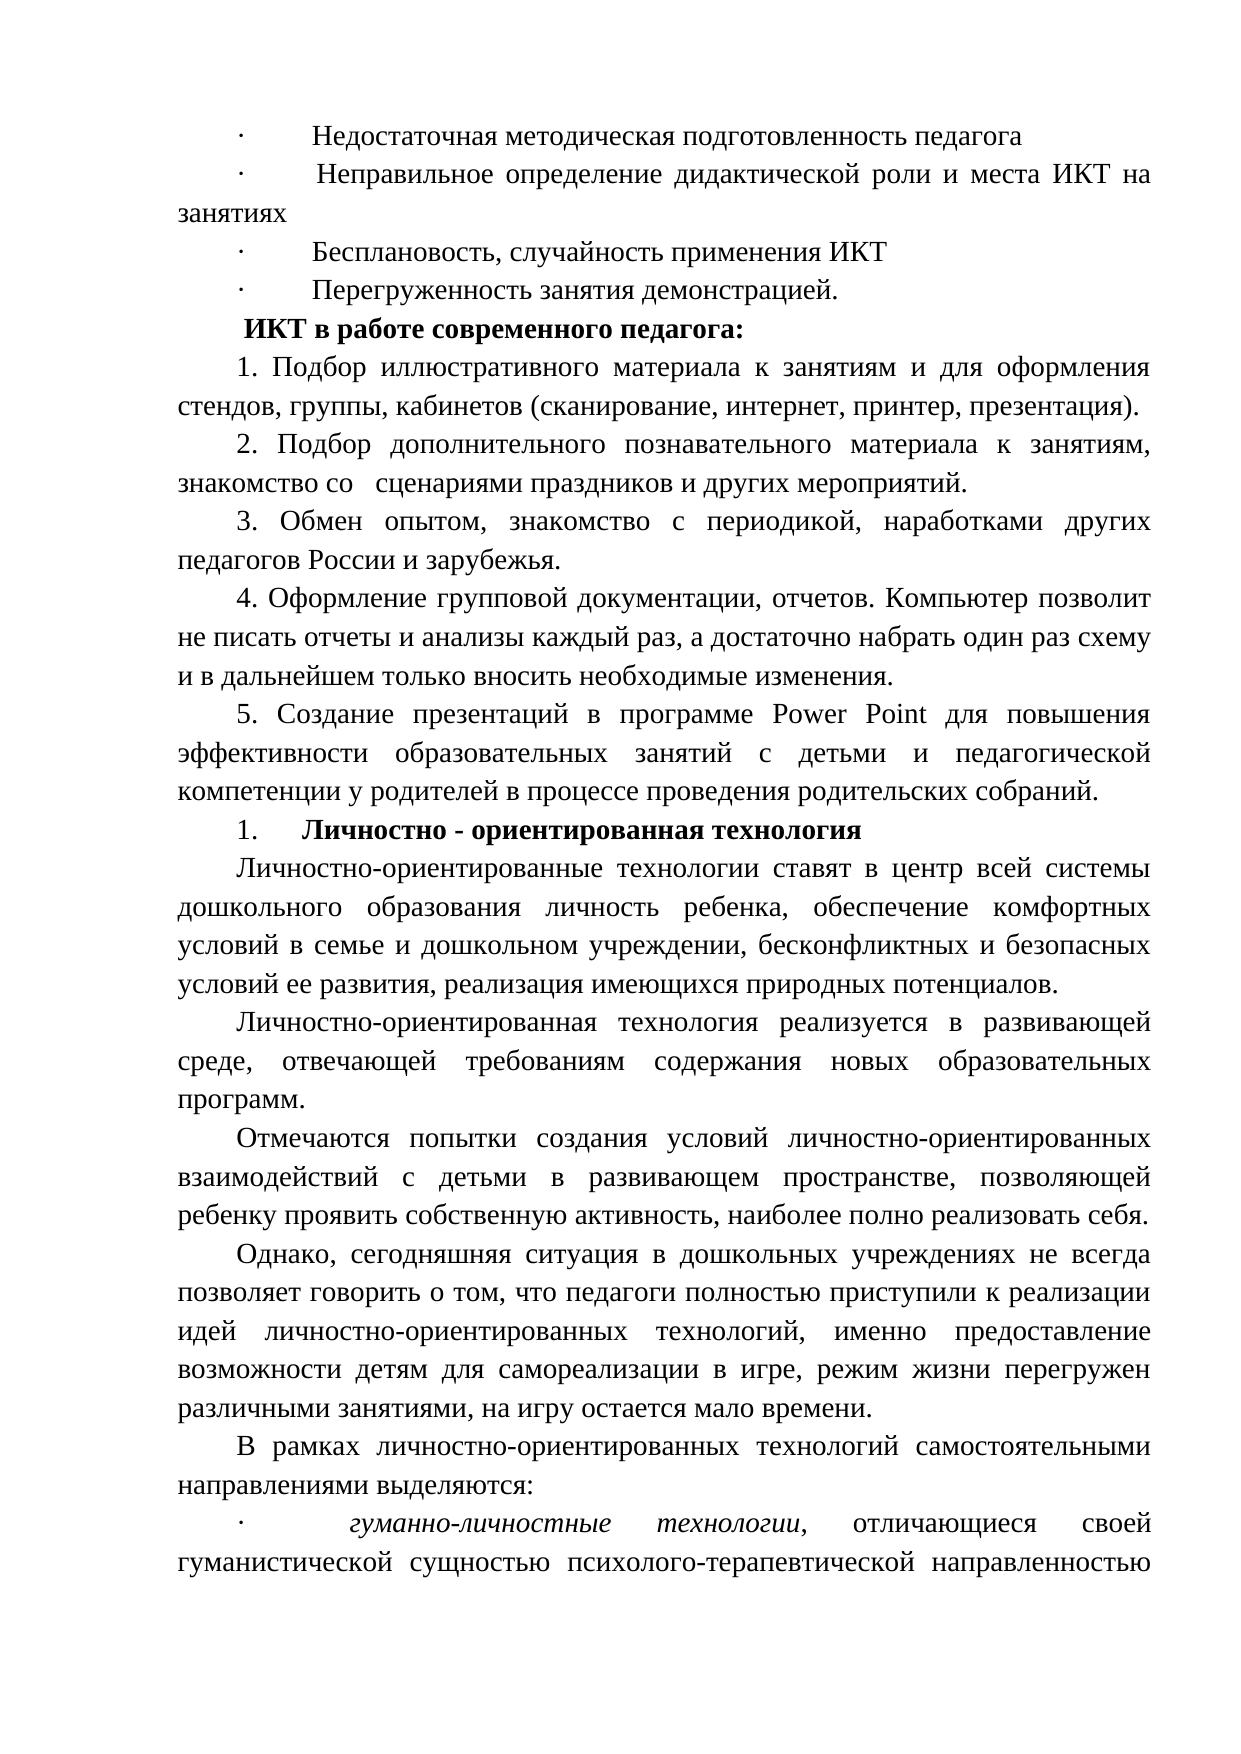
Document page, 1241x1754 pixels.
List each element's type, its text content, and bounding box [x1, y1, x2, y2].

text · Неправильное определение дидактической роли и места ИКТ на занятиях [177, 157, 1152, 229]
text · Недостаточная методическая подготовленность педагога [177, 118, 1152, 152]
text ИКТ в работе современного педагога: [177, 311, 1152, 344]
text Однако, сегодняшняя ситуация в дошкольных учреждениях не всегда позволяет говорить о том, что педагоги полностью приступили к реализации идей личностно-ориентированных технологий, именно предоставление возможности детям для самореализации в игре, режим жизни перегружен различными занятиями, на игру остается мало времени. [177, 1236, 1152, 1423]
text 1. Подбор иллюстративного материала к занятиям и для оформления стендов, группы, кабинетов (сканирование, интернет, принтер, презентация). [177, 349, 1152, 421]
text Личностно-ориентированные технологии ставят в центр всей системы дошкольного образования личность ребенка, обеспечение комфортных условий в семье и дошкольном учреждении, бесконфликтных и безопасных условий ее развития, реализация имеющихся природных потенциалов. [177, 850, 1152, 999]
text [177, 1506, 1152, 1578]
text 1. Личностно - ориентированная технология [177, 812, 1152, 845]
text · Перегруженность занятия демонстрацией. [177, 272, 1152, 306]
text 3. Обмен опытом, знакомство с периодикой, наработками других педагогов России и зарубежья. [177, 503, 1152, 576]
text 2. Подбор дополнительного познавательного материала к занятиям, знакомство со сценариями праздников и других мероприятий. [177, 426, 1152, 498]
text Личностно-ориентированная технология реализуется в развивающей среде, отвечающей требованиям содержания новых образовательных программ. [177, 1004, 1152, 1115]
text В рамках личностно-ориентированных технологий самостоятельными направлениями выделяются: [177, 1428, 1152, 1501]
text Отмечаются попытки создания условий личностно-ориентированных взаимодействий с детьми в развивающем пространстве, позволяющей ребенку проявить собственную активность, наиболее полно реализовать себя. [177, 1120, 1152, 1231]
text 4. Оформление групповой документации, отчетов. Компьютер позволит не писать отчеты и анализы каждый раз, а достаточно набрать один раз схему и в дальнейшем только вносить необходимые изменения. [177, 581, 1152, 691]
text 5. Создание презентаций в программе Рower Рoint для повышения эффективности образовательных занятий с детьми и педагогической компетенции у родителей в процессе проведения родительских собраний. [177, 696, 1152, 807]
text · Бесплановость, случайность применения ИКТ [177, 234, 1152, 267]
